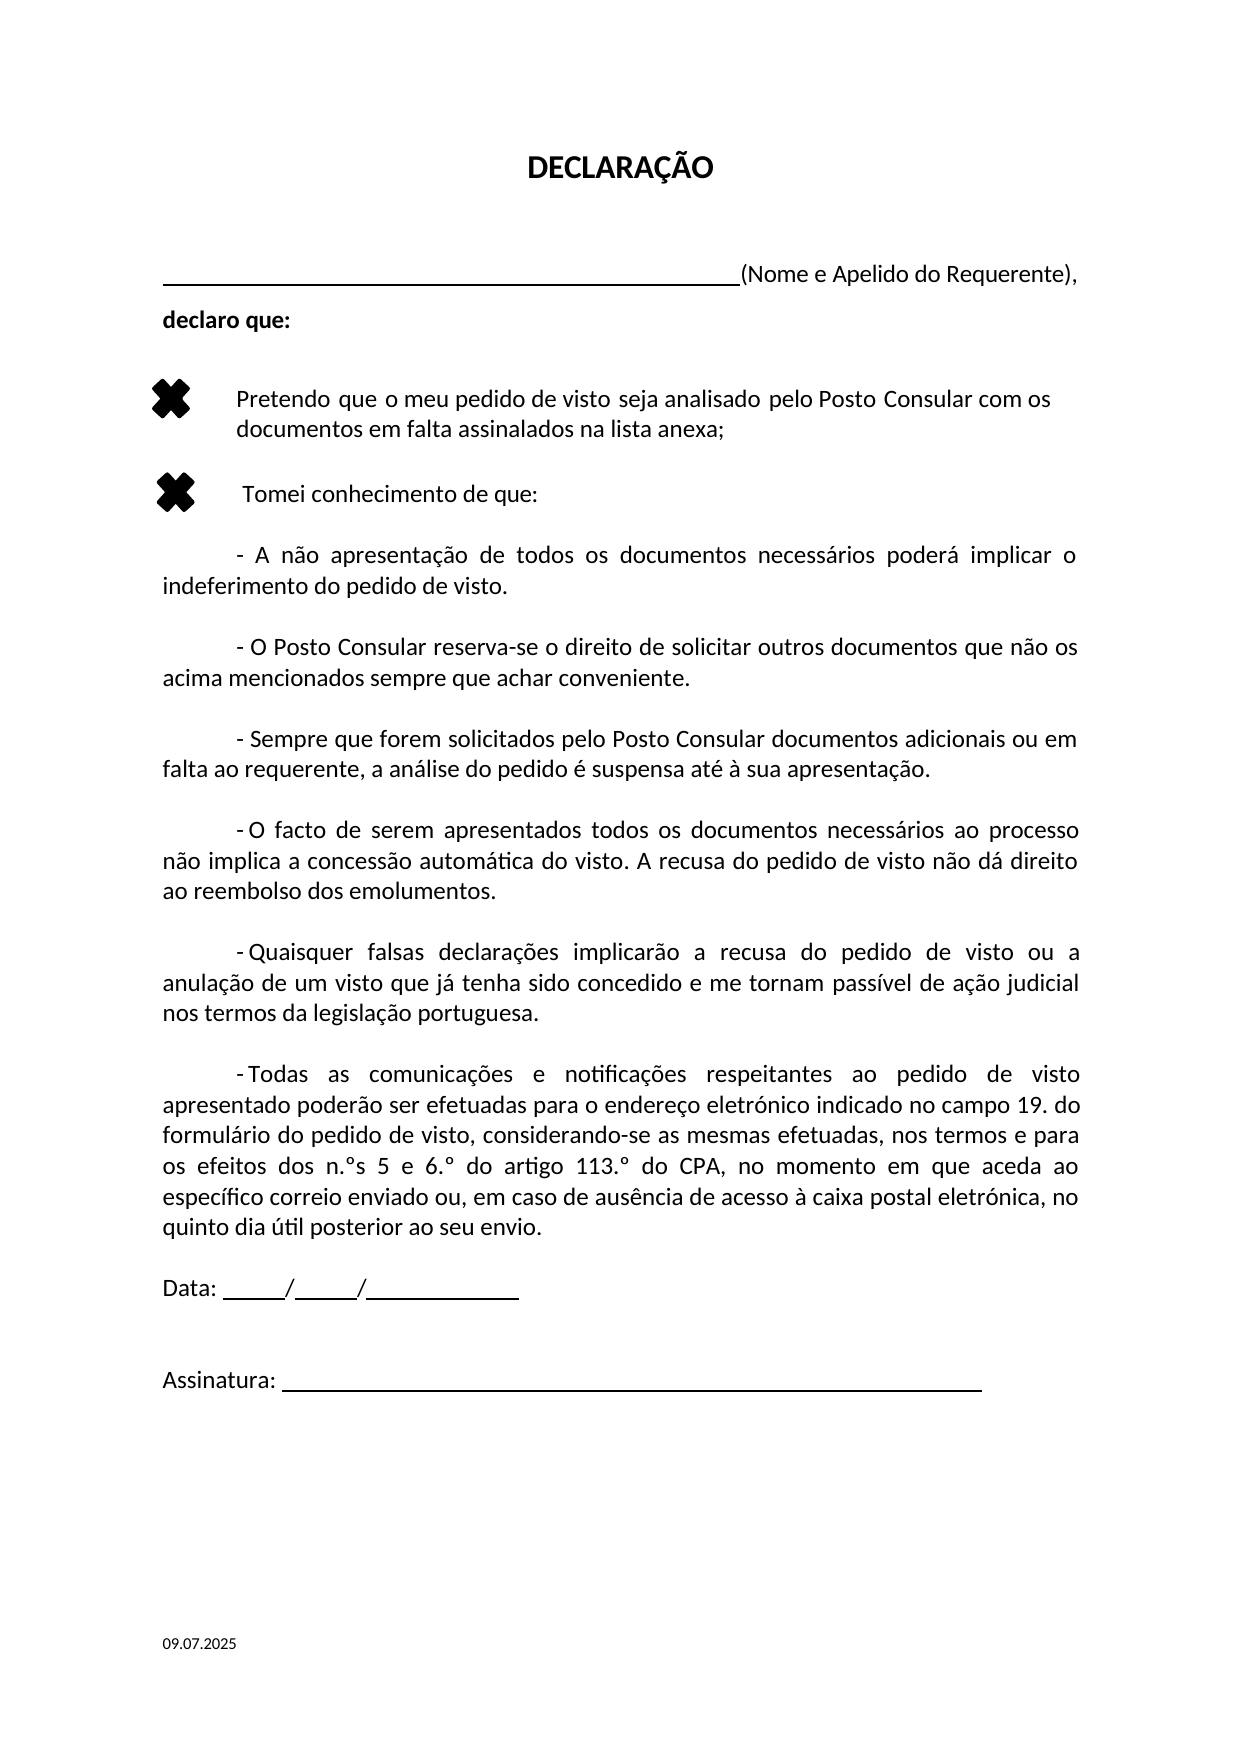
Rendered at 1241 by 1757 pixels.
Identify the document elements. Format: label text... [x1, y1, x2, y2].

list Tomei conhecimento de que: [187, 475, 1093, 509]
text Assinatura: [162, 1364, 1093, 1395]
text (Nome e Apelido do Requerente), [162, 258, 1093, 289]
text DECLARAÇÃO [162, 146, 1079, 187]
list A não apresentação de todos os documentos necessários poderá implicar o indeferimento do pedido de visto. [162, 540, 1078, 601]
text declaro que: [162, 304, 1093, 334]
list O facto de serem apresentados todos os documentos necessários ao processo não implica a concessão automática do visto. A recusa do pedido de visto não dá direito ao reembolso dos emolumentos. [162, 814, 1080, 906]
list Sempre que forem solicitados pelo Posto Consular documentos adicionais ou em falta ao requerente, a análise do pedido é suspensa até à sua apresentação. [162, 723, 1079, 784]
list Todas as comunicações e notificações respeitantes ao pedido de visto apresentado poderão ser efetuadas para o endereço eletrónico indicado no campo 19. do formulário do pedido de visto, considerando-se as mesmas efetuadas, nos termos e para os efeitos dos n.ºs 5 e 6.º do artigo 113.º do CPA, no momento em que aceda ao específico correio enviado ou, em caso de ausência de acesso à caixa postal eletrónica, no quinto dia útil posterior ao seu envio. [162, 1058, 1081, 1242]
text Data: / / [162, 1272, 1093, 1303]
list Pretendo que o meu pedido de visto seja analisado pelo Posto Consular com os documentos em falta assinalados na lista anexa; [162, 382, 1053, 443]
list Quaisquer falsas declarações implicarão a recusa do pedido de visto ou a anulação de um visto que já tenha sido concedido e me tornam passível de ação judicial nos termos da legislação portuguesa. [162, 936, 1080, 1028]
list O Posto Consular reserva-se o direito de solicitar outros documentos que não os acima mencionados sempre que achar conveniente. [162, 631, 1079, 692]
